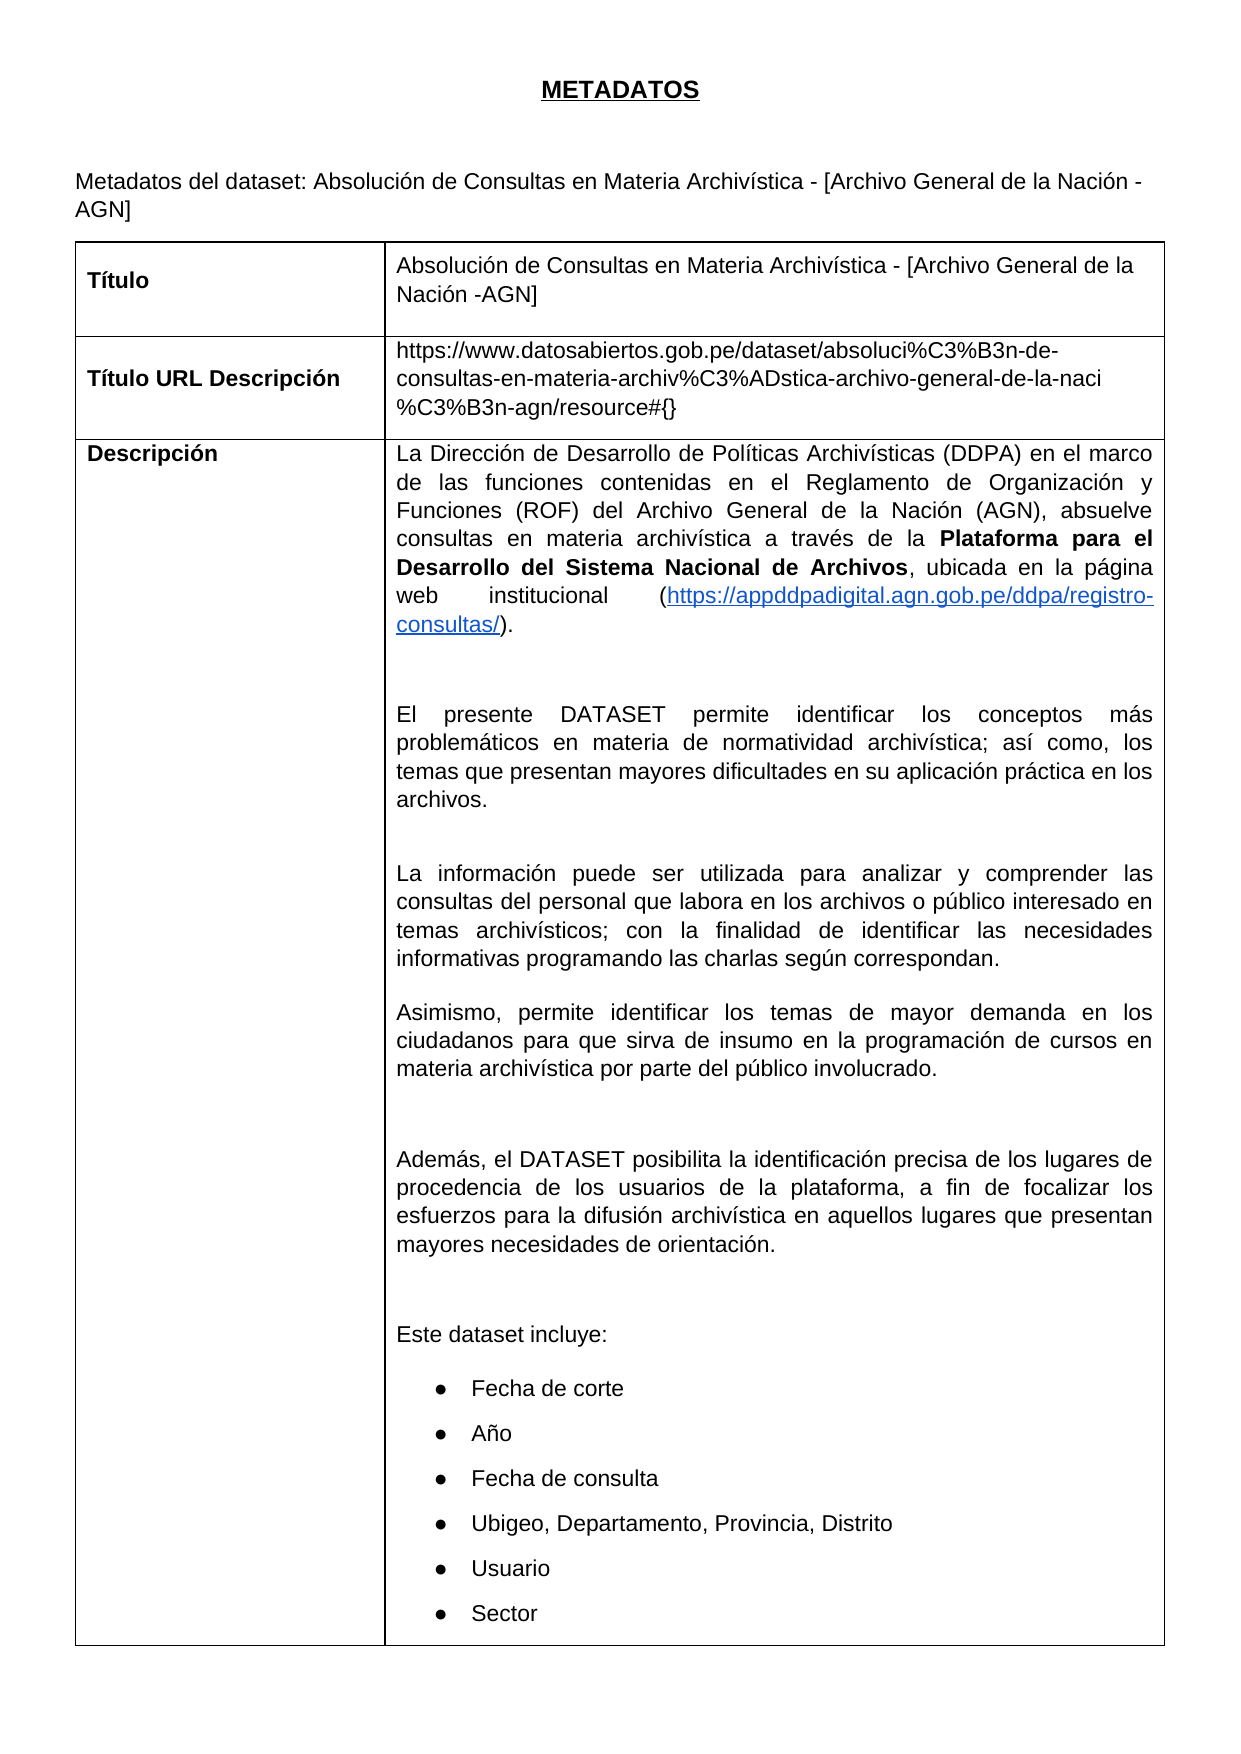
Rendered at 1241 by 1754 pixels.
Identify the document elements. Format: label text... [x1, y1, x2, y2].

table_cell Descripción [76, 440, 384, 1645]
text METADATOS [75, 75, 1165, 104]
table_cell Título URL Descripción [76, 337, 384, 439]
text Metadatos del dataset: Absolución de Consultas en Materia Archivística - [Archivo General de la Nación -AGN] [75, 168, 1165, 223]
table_cell https://www.datosabiertos.gob.pe/dataset/absoluci%C3%B3n-de-consultas-en-materia-archiv%C3%ADstica-archivo-general-de-la-naci%C3%B3n-agn/resource#{} [386, 337, 1164, 439]
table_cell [386, 440, 1164, 1645]
table_header Título [76, 243, 384, 336]
table_header Absolución de Consultas en Materia Archivística - [Archivo General de la Nación -AGN] [386, 243, 1164, 336]
